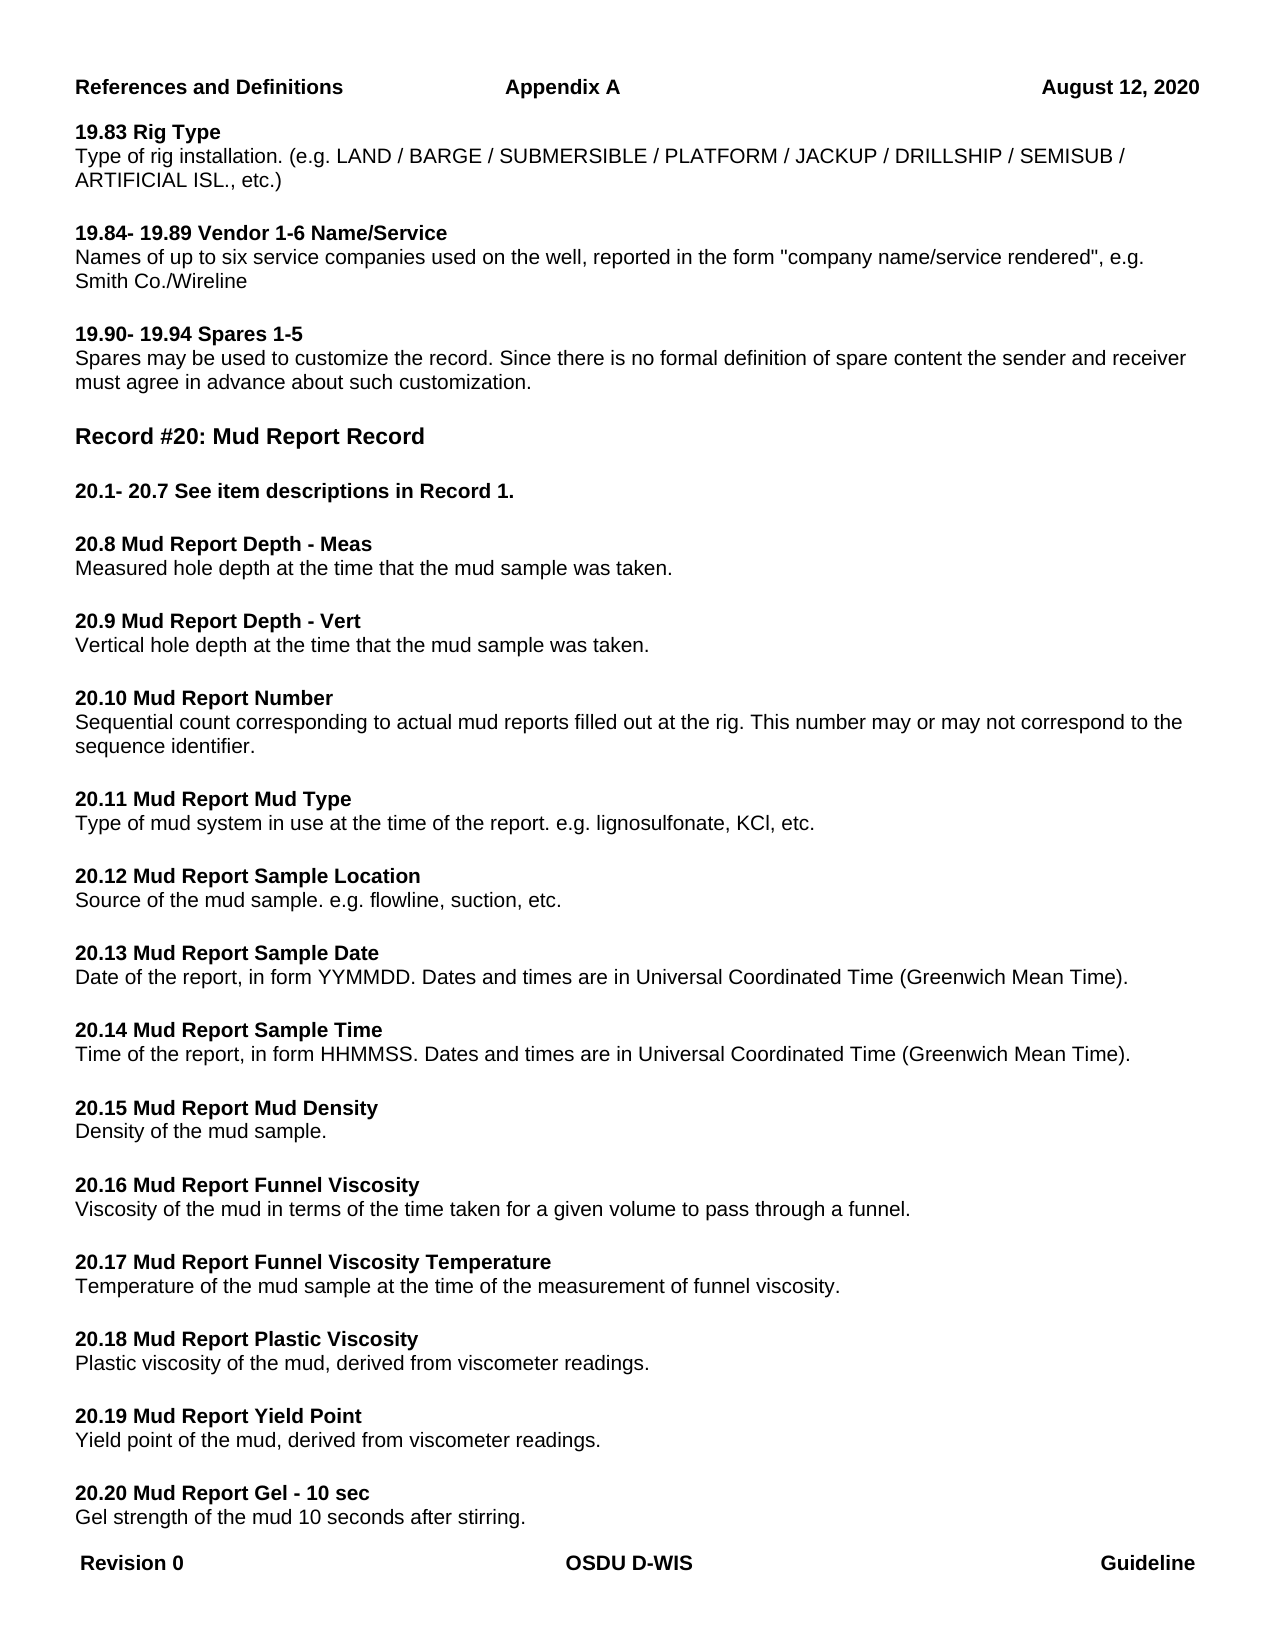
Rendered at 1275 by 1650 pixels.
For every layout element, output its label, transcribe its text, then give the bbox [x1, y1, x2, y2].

text 20.20 Mud Report Gel - 10 sec Gel strength of the mud 10 seconds after stirring. [75, 1481, 1200, 1529]
text 20.8 Mud Report Depth - Meas Measured hole depth at the time that the mud sample was taken. [75, 532, 1200, 580]
text 20.9 Mud Report Depth - Vert Vertical hole depth at the time that the mud sample was taken. [75, 609, 1200, 657]
text 20.15 Mud Report Mud Density Density of the mud sample. [75, 1095, 1200, 1143]
text 20.19 Mud Report Yield Point Yield point of the mud, derived from viscometer readings. [75, 1404, 1200, 1452]
text 20.11 Mud Report Mud Type Type of mud system in use at the time of the report. e.g. lignosulfonate, KCl, etc. [75, 787, 1200, 835]
text 20.13 Mud Report Sample Date Date of the report, in form YYMMDD. Dates and times are in Universal Coordinated Time (Greenwich Mean Time). [75, 941, 1200, 989]
text 19.90- 19.94 Spares 1-5 Spares may be used to customize the record. Since there is no formal definition of spare content the sender and receiver must agree in advance about such customization. [75, 322, 1200, 394]
subtitle Record #20: Mud Report Record [75, 423, 1200, 449]
text 19.84- 19.89 Vendor 1-6 Name/Service Names of up to six service companies used on the well, reported in the form "company name/service rendered", e.g. Smith Co./Wireline [75, 221, 1200, 293]
text 20.14 Mud Report Sample Time Time of the report, in form HHMMSS. Dates and times are in Universal Coordinated Time (Greenwich Mean Time). [75, 1018, 1200, 1066]
text 20.1- 20.7 See item descriptions in Record 1. [75, 479, 1200, 503]
text 20.18 Mud Report Plastic Viscosity Plastic viscosity of the mud, derived from viscometer readings. [75, 1327, 1200, 1374]
text 20.12 Mud Report Sample Location Source of the mud sample. e.g. flowline, suction, etc. [75, 864, 1200, 912]
text 20.10 Mud Report Number Sequential count corresponding to actual mud reports filled out at the rig. This number may or may not correspond to the sequence identifier. [75, 686, 1200, 758]
text 20.16 Mud Report Funnel Viscosity Viscosity of the mud in terms of the time taken for a given volume to pass through a funnel. [75, 1172, 1200, 1220]
text 20.17 Mud Report Funnel Viscosity Temperature Temperature of the mud sample at the time of the measurement of funnel viscosity. [75, 1249, 1200, 1297]
text 19.83 Rig Type Type of rig installation. (e.g. LAND / BARGE / SUBMERSIBLE / PLATFORM / JACKUP / DRILLSHIP / SEMISUB / ARTIFICIAL ISL., etc.) [75, 120, 1200, 192]
